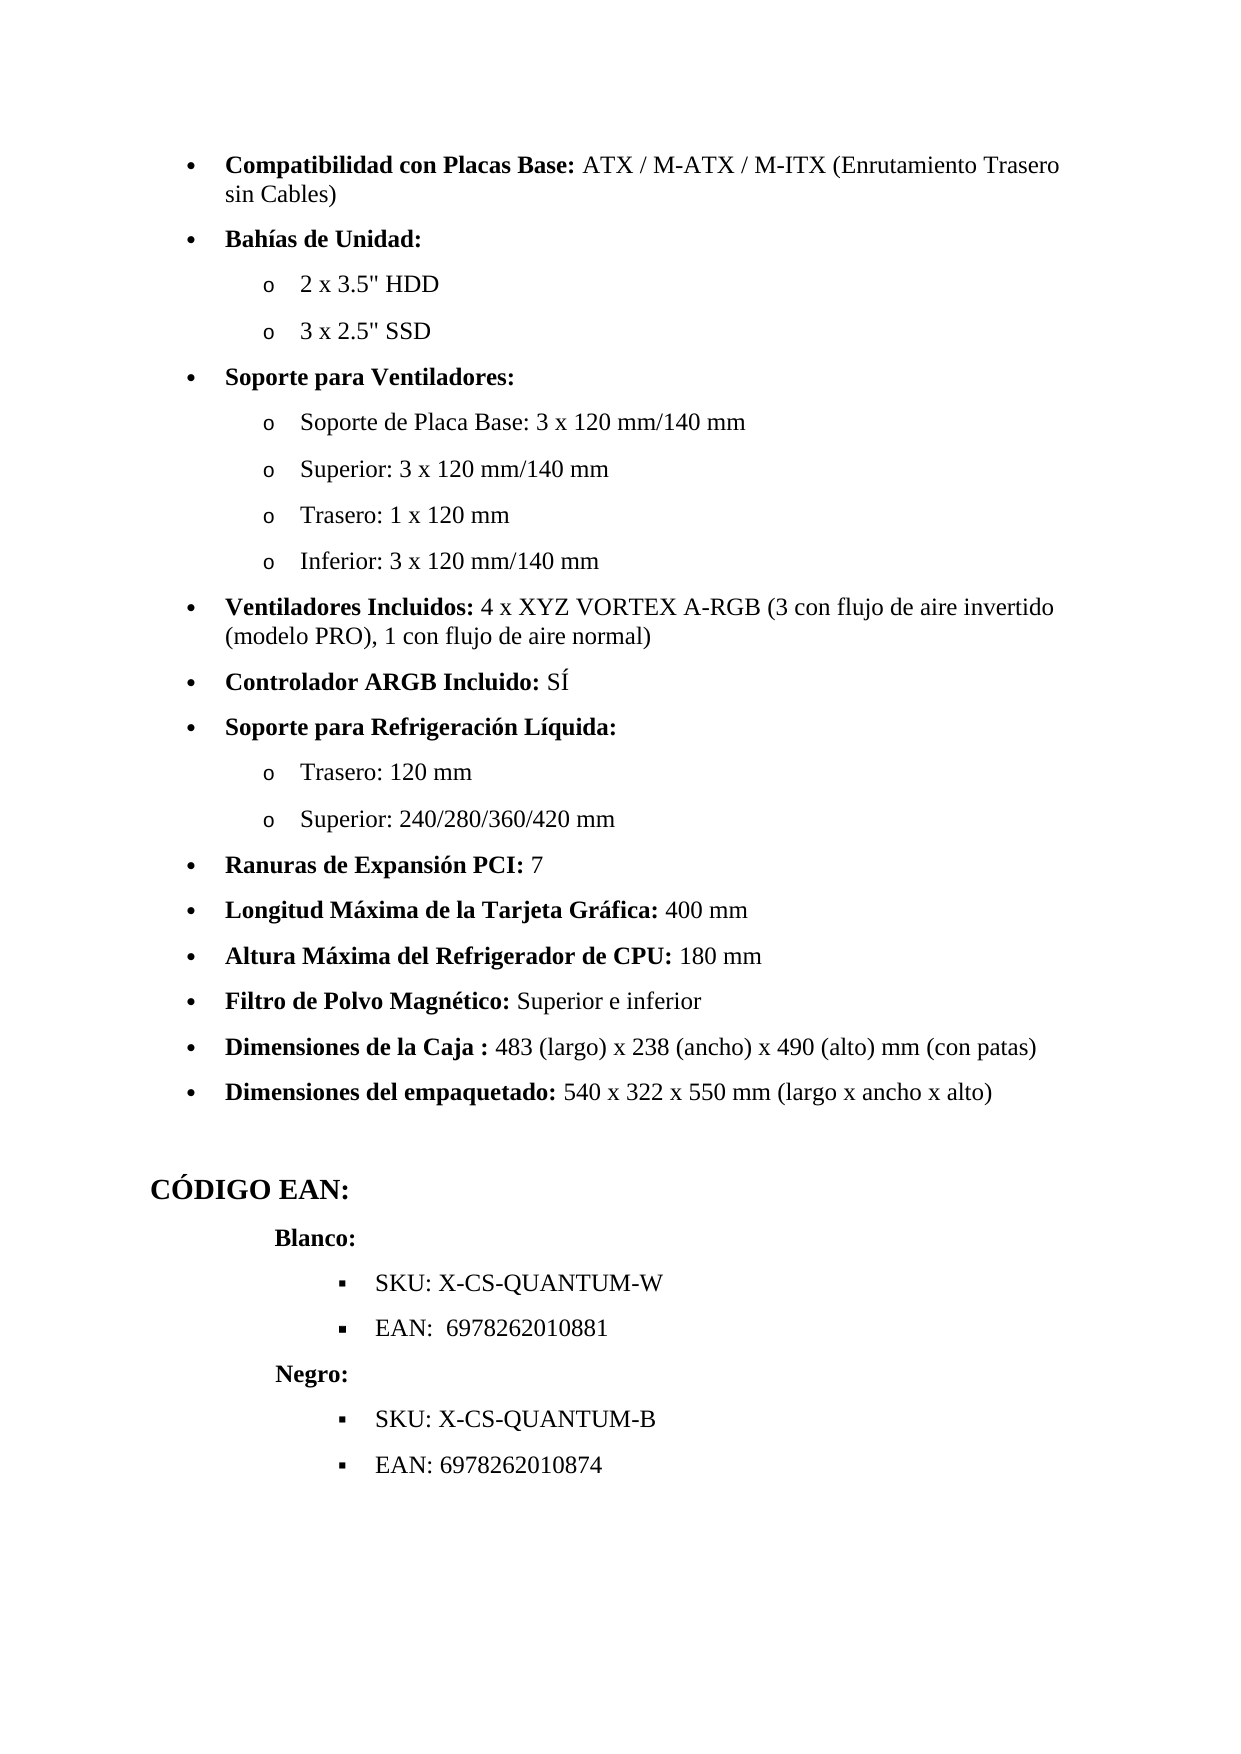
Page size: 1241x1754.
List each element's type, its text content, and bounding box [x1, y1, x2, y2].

list Superior: 240/280/360/420 mm [262, 804, 1090, 833]
list Soporte para Refrigeración Líquida: [187, 712, 1090, 741]
list Soporte para Ventiladores: [187, 362, 1090, 391]
list Soporte de Placa Base: 3 x 120 mm/140 mm [262, 407, 1090, 437]
list Dimensiones de la Caja : 483 (largo) x 238 (ancho) x 490 (alto) mm (con patas) [187, 1032, 1090, 1060]
list EAN: 6978262010874 [337, 1450, 1090, 1478]
list Ranuras de Expansión PCI: 7 [187, 850, 1090, 879]
text CÓDIGO EAN: [150, 1172, 1090, 1206]
list Negro: [150, 1359, 1090, 1388]
list Compatibilidad con Placas Base: ATX / M-ATX / M-ITX (Enrutamiento Trasero sin Cables) [187, 150, 1090, 207]
list Longitud Máxima de la Tarjeta Gráfica: 400 mm [187, 895, 1090, 924]
list Ventiladores Incluidos: 4 x XYZ VORTEX A-RGB (3 con flujo de aire invertido (modelo PRO), 1 con flujo de aire normal) [187, 592, 1090, 650]
list SKU: X-CS-QUANTUM-B [337, 1404, 1090, 1433]
list EAN: 6978262010881 [337, 1313, 1090, 1342]
list SKU: X-CS-QUANTUM-W [337, 1268, 1090, 1297]
list Trasero: 1 x 120 mm [262, 500, 1090, 529]
list Trasero: 120 mm [262, 757, 1090, 787]
list Altura Máxima del Refrigerador de CPU: 180 mm [187, 941, 1090, 969]
list Superior: 3 x 120 mm/140 mm [262, 454, 1090, 483]
list Inferior: 3 x 120 mm/140 mm [262, 546, 1090, 576]
list Bahías de Unidad: [187, 224, 1090, 253]
list Filtro de Polvo Magnético: Superior e inferior [187, 986, 1090, 1015]
list Dimensiones del empaquetado: 540 x 322 x 550 mm (largo x ancho x alto) [187, 1077, 1090, 1106]
list 2 x 3.5" HDD [262, 269, 1090, 299]
list 3 x 2.5" SSD [262, 316, 1090, 345]
list Blanco: [150, 1223, 1090, 1251]
list Controlador ARGB Incluido: SÍ [187, 667, 1090, 695]
